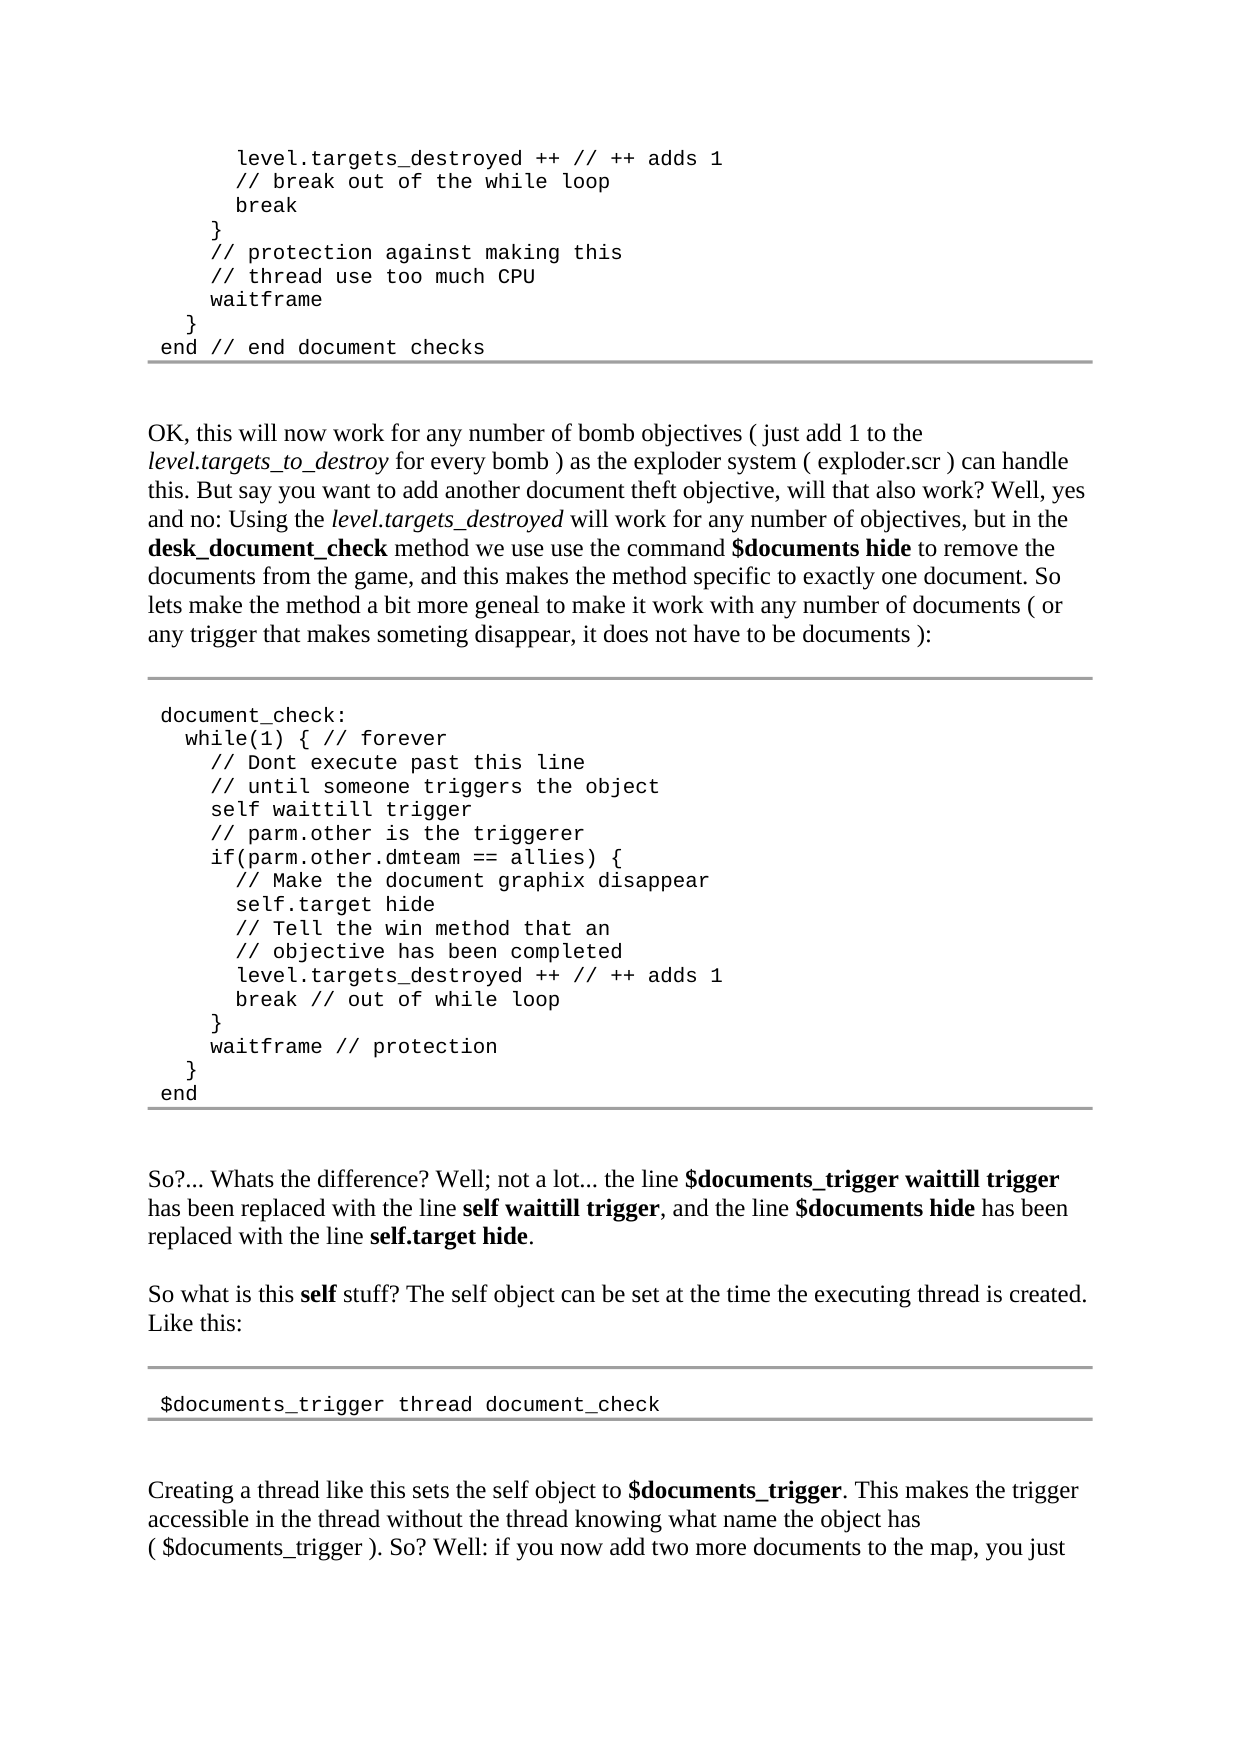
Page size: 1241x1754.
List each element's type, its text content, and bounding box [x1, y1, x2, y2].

text break [148, 195, 1093, 218]
text // parm.other is the triggerer [148, 823, 1093, 847]
text // Tell the win method that an [148, 918, 1093, 941]
text // objective has been completed [148, 941, 1093, 965]
text So?... Whats the difference? Well; not a lot... the line $documents_trigger waittill trigger has been replaced with the line self waittill trigger, and the line $documents hide has been replaced with the line self.target hide. [148, 1164, 1093, 1250]
text level.targets_destroyed ++ // ++ adds 1 [148, 965, 1093, 988]
text } [148, 1059, 1093, 1083]
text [148, 1475, 1093, 1561]
text $documents_trigger thread document_check [148, 1394, 1093, 1417]
text // until someone triggers the object [148, 776, 1093, 799]
text So what is this self stuff? The self object can be set at the time the executing thread is created. Like this: [148, 1279, 1093, 1337]
text // break out of the while loop [148, 171, 1093, 195]
text self waittill trigger [148, 799, 1093, 823]
text waitframe // protection [148, 1036, 1093, 1059]
text // thread use too much CPU [148, 266, 1093, 289]
text } [148, 313, 1093, 337]
text end // end document checks [148, 337, 1093, 360]
text self.target hide [148, 894, 1093, 918]
text // protection against making this [148, 242, 1093, 266]
text waitframe [148, 289, 1093, 313]
text // Dont execute past this line [148, 752, 1093, 776]
text } [148, 218, 1093, 242]
text while(1) { // forever [148, 728, 1093, 752]
text break // out of while loop [148, 988, 1093, 1012]
text OK, this will now work for any number of bomb objectives ( just add 1 to the level.targets_to_destroy for every bomb ) as the exploder system ( exploder.scr ) can handle this. But say you want to add another document theft objective, will that also work? Well, yes and no: Using the level.targets_destroyed will work for any number of objectives, but in the desk_document_check method we use use the command $documents hide to remove the documents from the game, and this makes the method specific to exactly one document. So lets make the method a bit more geneal to make it work with any number of documents ( or any trigger that makes someting disappear, it does not have to be documents ): [148, 418, 1093, 648]
text end [148, 1083, 1093, 1106]
text if(parm.other.dmteam == allies) { [148, 847, 1093, 870]
text // Make the document graphix disappear [148, 870, 1093, 894]
text document_check: [148, 705, 1093, 728]
text level.targets_destroyed ++ // ++ adds 1 [148, 148, 1093, 171]
text } [148, 1012, 1093, 1036]
